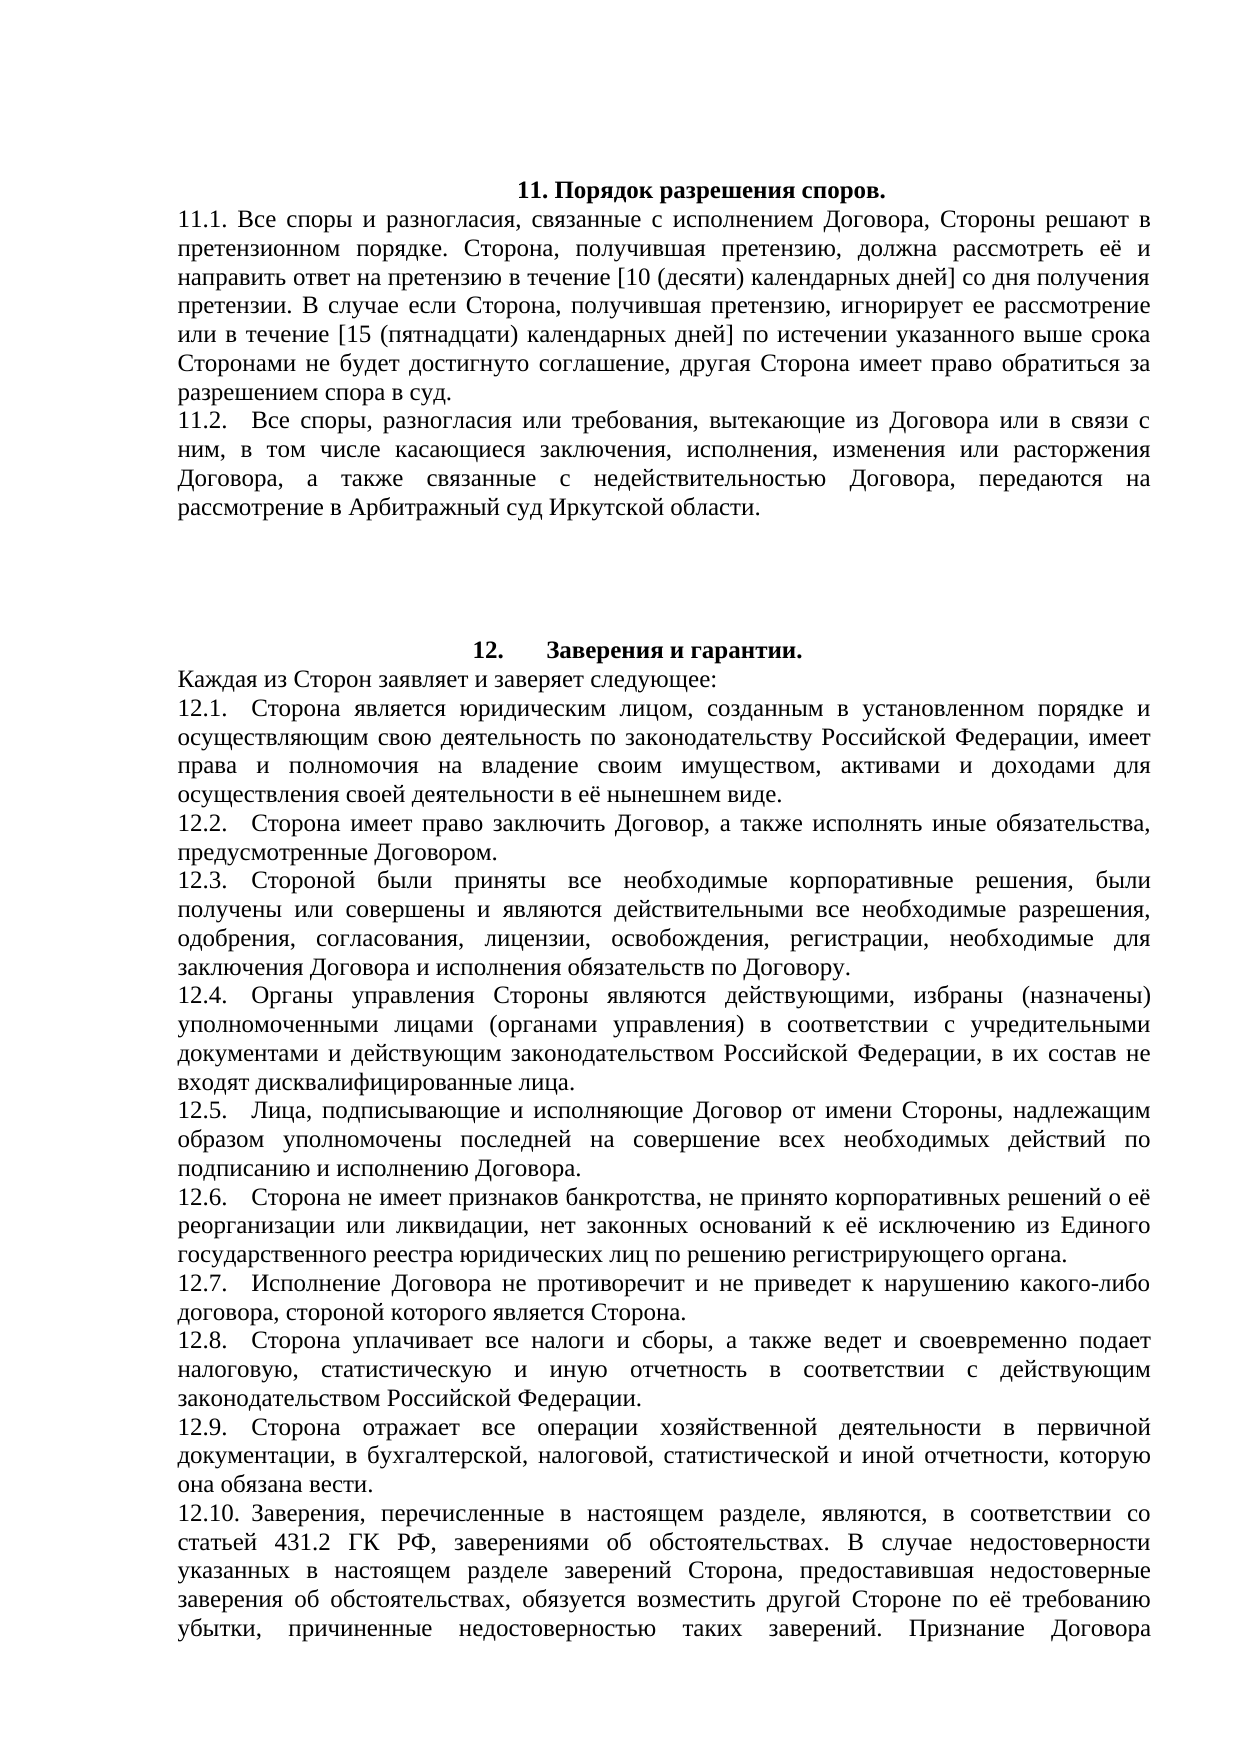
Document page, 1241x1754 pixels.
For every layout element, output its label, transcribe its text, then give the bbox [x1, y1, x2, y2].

list 12.1. Сторона является юридическим лицом, созданным в установленном порядке и осуществляющим свою деятельность по законодательству Российской Федерации, имеет права и полномочия на владение своим имуществом, активами и доходами для осуществления своей деятельности в её нынешнем виде. [177, 693, 1152, 808]
list 12.7. Исполнение Договора не противоречит и не приведет к нарушению какого-либо договора, стороной которого является Сторона. [177, 1268, 1152, 1326]
list 11.1. Все споры и разногласия, связанные с исполнением Договора, Стороны решают в претензионном порядке. Сторона, получившая претензию, должна рассмотреть её и направить ответ на претензию в течение [10 (десяти) календарных дней] со дня получения претензии. В случае если Сторона, получившая претензию, игнорирует ее рассмотрение или в течение [15 (пятнадцати) календарных дней] по истечении указанного выше срока Сторонами не будет достигнуто соглашение, другая Сторона имеет право обратиться за разрешением спора в суд. [177, 204, 1152, 406]
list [177, 1498, 1152, 1642]
list 12.9. Сторона отражает все операции хозяйственной деятельности в первичной документации, в бухгалтерской, налоговой, статистической и иной отчетности, которую она обязана вести. [177, 1412, 1152, 1498]
list 12.8. Сторона уплачивает все налоги и сборы, а также ведет и своевременно подает налоговую, статистическую и иную отчетность в соответствии с действующим законодательством Российской Федерации. [177, 1326, 1152, 1412]
list 12.2. Сторона имеет право заключить Договор, а также исполнять иные обязательства, предусмотренные Договором. [177, 808, 1152, 866]
text 11. Порядок разрешения споров. [251, 176, 1152, 204]
list 12.5. Лица, подписывающие и исполняющие Договор от имени Стороны, надлежащим образом уполномочены последней на совершение всех необходимых действий по подписанию и исполнению Договора. [177, 1096, 1152, 1182]
list 12.3. Стороной были приняты все необходимые корпоративные решения, были получены или совершены и являются действительными все необходимые разрешения, одобрения, согласования, лицензии, освобождения, регистрации, необходимые для заключения Договора и исполнения обязательств по Договору. [177, 866, 1152, 981]
list 12.6. Сторона не имеет признаков банкротства, не принято корпоративных решений о её реорганизации или ликвидации, нет законных оснований к её исключению из Единого государственного реестра юридических лиц по решению регистрирующего органа. [177, 1182, 1152, 1268]
list 12.4. Органы управления Стороны являются действующими, избраны (назначены) уполномоченными лицами (органами управления) в соответствии с учредительными документами и действующим законодательством Российской Федерации, в их состав не входят дисквалифицированные лица. [177, 981, 1152, 1096]
list 12. Заверения и гарантии. [398, 636, 1152, 664]
text 11.2. Все споры, разногласия или требования, вытекающие из Договора или в связи с ним, в том числе касающиеся заключения, исполнения, изменения или расторжения Договора, а также связанные с недействительностью Договора, передаются на рассмотрение в Арбитражный суд Иркутской области. [177, 406, 1152, 521]
list Каждая из Сторон заявляет и заверяет следующее: [177, 664, 1152, 693]
